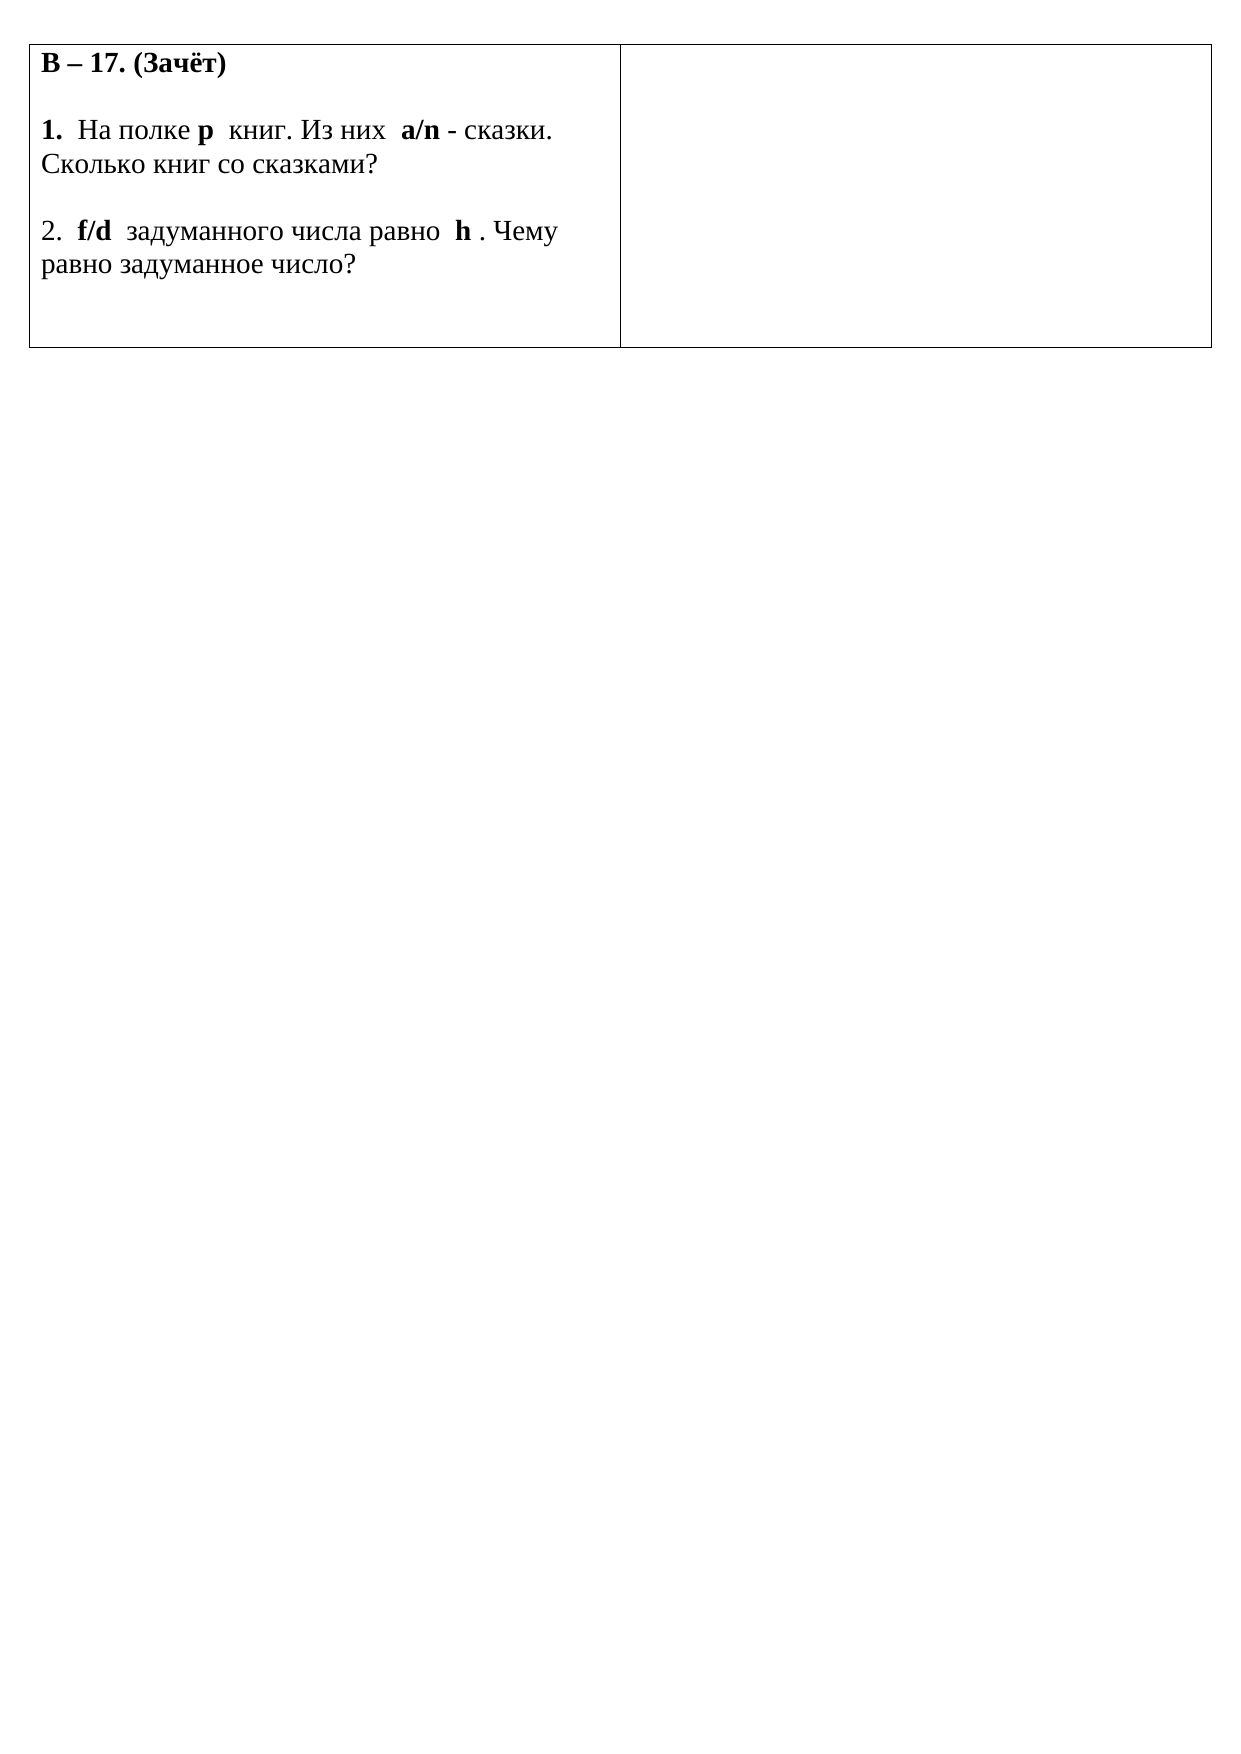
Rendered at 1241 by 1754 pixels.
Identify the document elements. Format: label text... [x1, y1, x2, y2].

table_cell В – 17. (Зачёт) 1. На полке p книг. Из них a/n - сказки. Сколько книг со сказками? 2. f/d задуманного числа равно h . Чему равно задуманное число? [30, 45, 620, 347]
table_cell [621, 45, 1211, 347]
